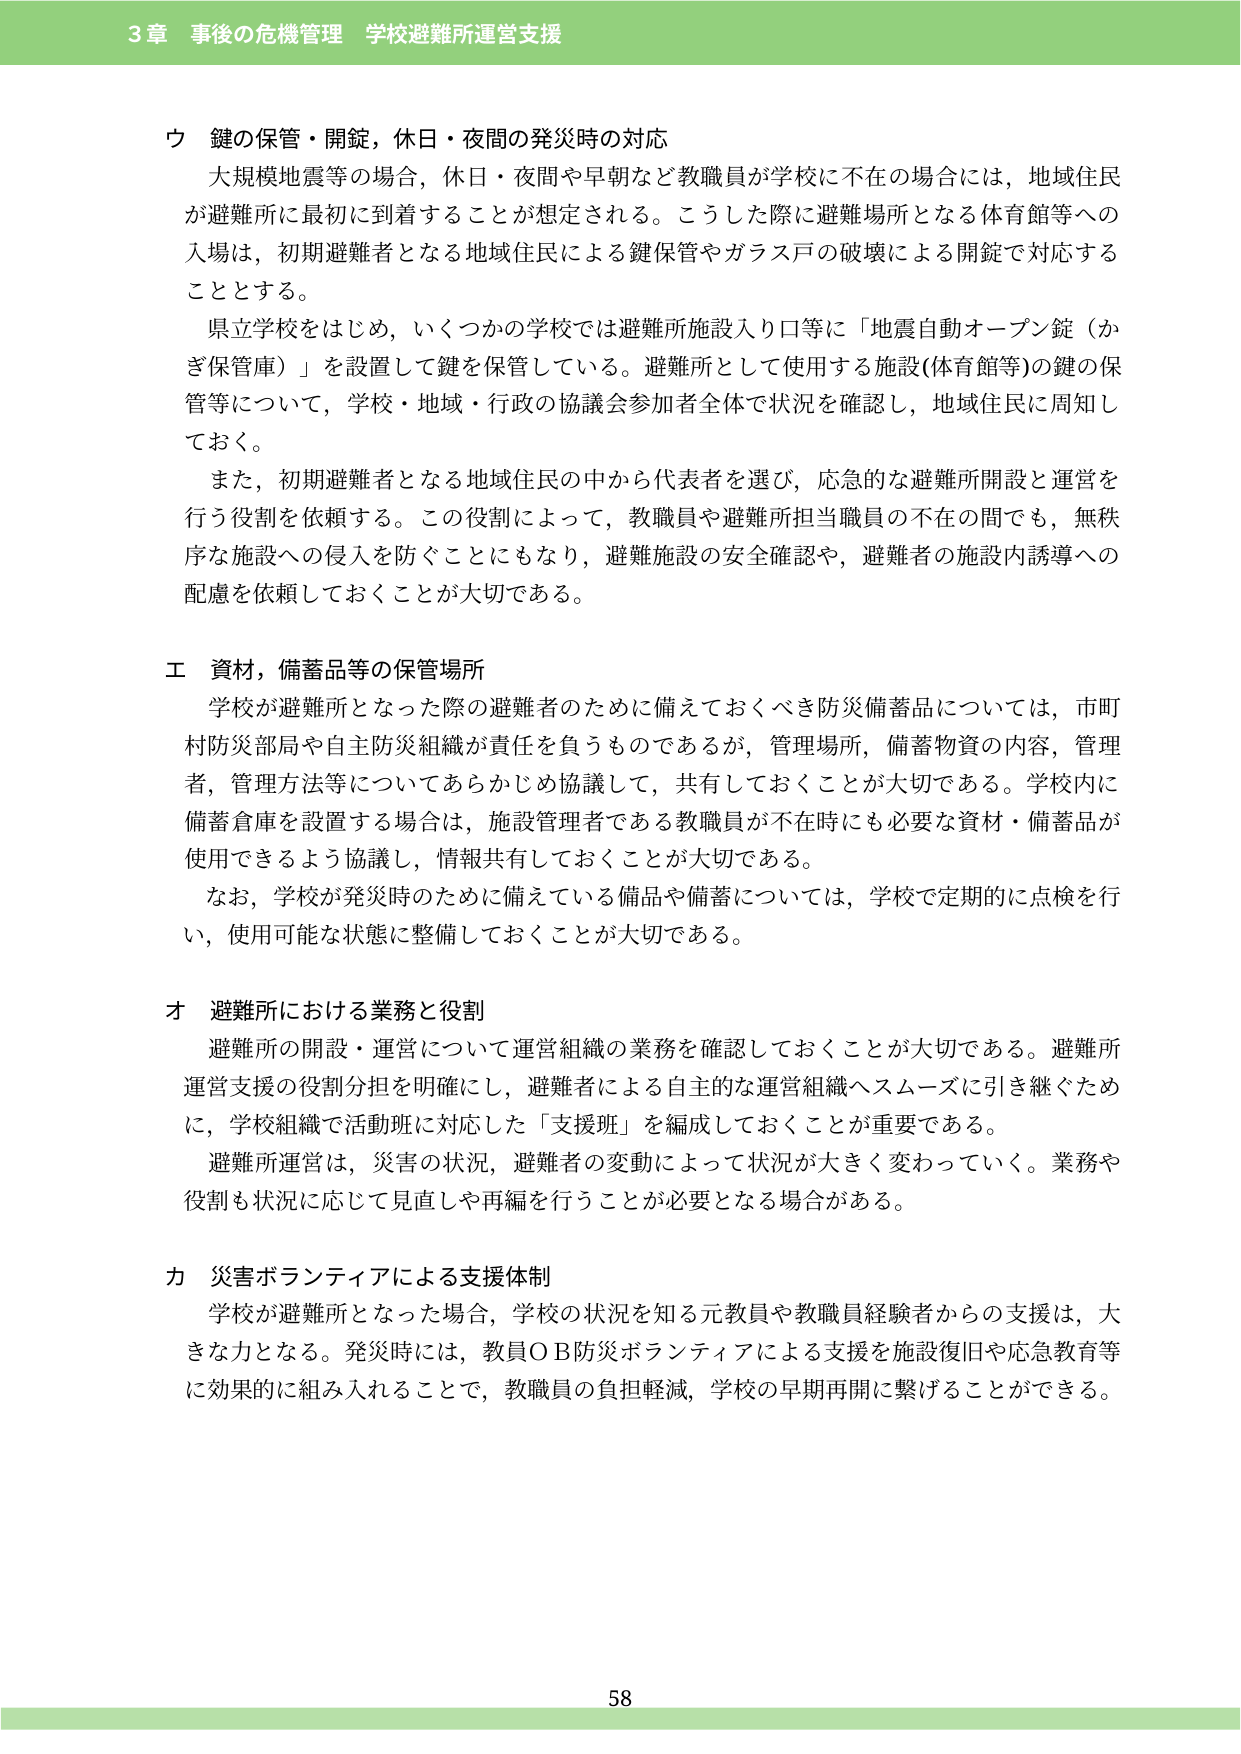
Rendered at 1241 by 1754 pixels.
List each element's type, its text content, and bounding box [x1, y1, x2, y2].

text なお，学校が発災時のために備えている備品や備蓄については，学校で定期的に点検を行い，使用可能な状態に整備しておくことが大切である。 [182, 877, 1122, 953]
text 避難所の開設・運営について運営組織の業務を確認しておくことが大切である。避難所運営支援の役割分担を明確にし，避難者による自主的な運営組織へスムーズに引き継ぐために，学校組織で活動班に対応した「支援班」を編成しておくことが重要である。 [138, 1029, 1122, 1142]
text オ 避難所における業務と役割 [118, 991, 1122, 1029]
text 学校が避難所となった場合，学校の状況を知る元教員や教職員経験者からの支援は，大きな力となる。発災時には，教員ＯＢ防災ボランティアによる支援を施設復旧や応急教育等に効果的に組み入れることで，教職員の負担軽減，学校の早期再開に繋げることができる。 [138, 1294, 1122, 1408]
text カ 災害ボランティアによる支援体制 [118, 1256, 1122, 1294]
text ウ 鍵の保管・開錠，休日・夜間の発災時の対応 [118, 119, 1122, 157]
text 学校が避難所となった際の避難者のために備えておくべき防災備蓄品については，市町村防災部局や自主防災組織が責任を負うものであるが，管理場所，備蓄物資の内容，管理者，管理方法等についてあらかじめ協議して，共有しておくことが大切である。学校内に備蓄倉庫を設置する場合は，施設管理者である教職員が不在時にも必要な資材・備蓄品が使用できるよう協議し，情報共有しておくことが大切である。 [138, 687, 1122, 877]
text また，初期避難者となる地域住民の中から代表者を選び，応急的な避難所開設と運営を行う役割を依頼する。この役割によって，教職員や避難所担当職員の不在の間でも，無秩序な施設への侵入を防ぐことにもなり，避難施設の安全確認や，避難者の施設内誘導への配慮を依頼しておくことが大切である。 [138, 460, 1122, 612]
text エ 資材，備蓄品等の保管場所 [118, 649, 1122, 687]
text 大規模地震等の場合，休日・夜間や早朝など教職員が学校に不在の場合には，地域住民が避難所に最初に到着することが想定される。こうした際に避難場所となる体育館等への入場は，初期避難者となる地域住民による鍵保管やガラス戸の破壊による開錠で対応することとする。 [138, 157, 1122, 308]
text 県立学校をはじめ，いくつかの学校では避難所施設入り口等に「地震自動オープン錠（かぎ保管庫）」を設置して鍵を保管している。避難所として使用する施設(体育館等)の鍵の保管等について，学校・地域・行政の協議会参加者全体で状況を確認し，地域住民に周知しておく。 [138, 308, 1122, 460]
text 避難所運営は，災害の状況，避難者の変動によって状況が大きく変わっていく。業務や役割も状況に応じて見直しや再編を行うことが必要となる場合がある。 [138, 1142, 1122, 1218]
